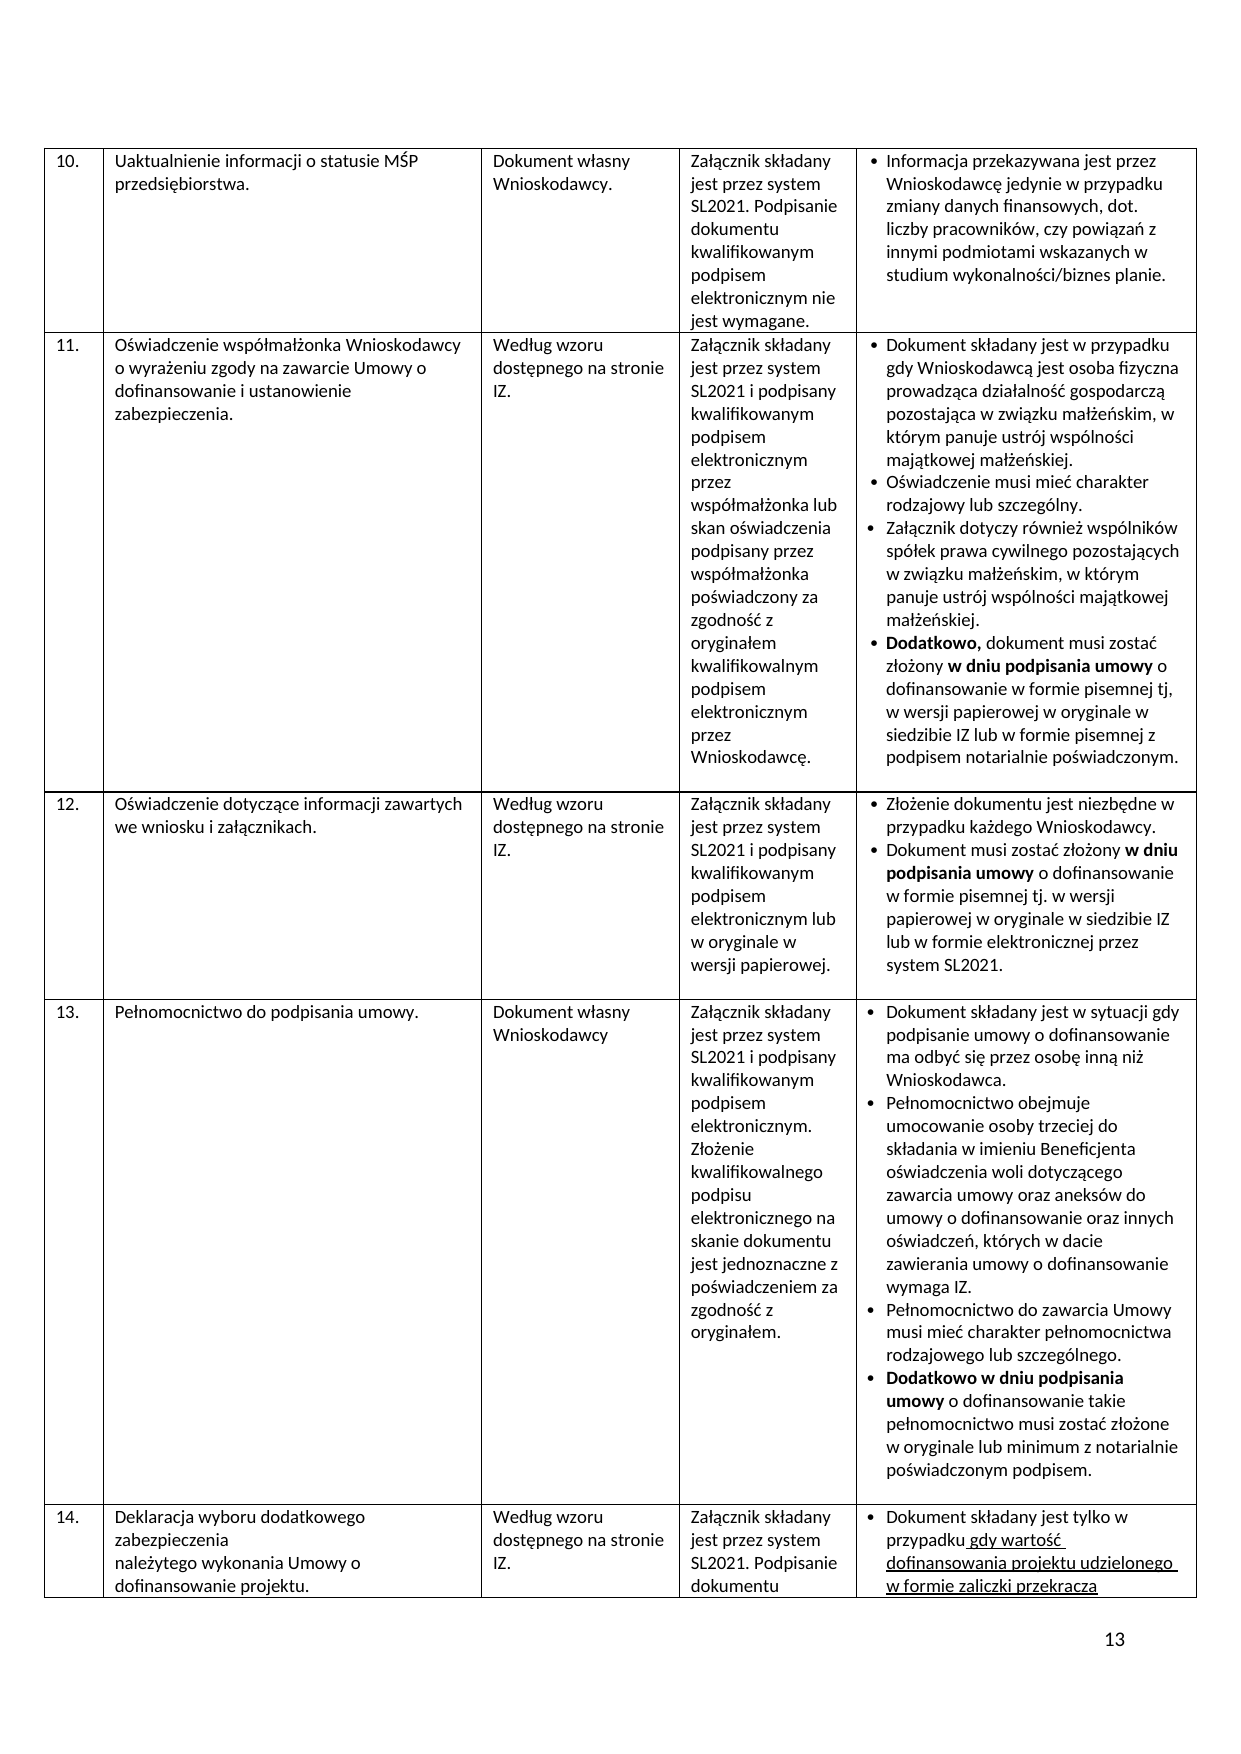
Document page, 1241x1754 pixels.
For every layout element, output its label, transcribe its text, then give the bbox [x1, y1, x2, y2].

table_cell Dokument własny Wnioskodawcy [482, 1000, 679, 1504]
table_cell 11. [45, 333, 103, 791]
table_cell Dokument składany jest w sytuacji gdy podpisanie umowy o dofinansowanie ma odbyć się przez osobę inną niż Wnioskodawca. Pełnomocnictwo obejmuje umocowanie osoby trzeciej do składania w imieniu Beneficjenta oświadczenia woli dotyczącego zawarcia umowy oraz aneksów do umowy o dofinansowanie oraz innych oświadczeń, których w dacie zawierania umowy o dofinansowanie wymaga IZ. Pełnomocnictwo do zawarcia Umowy musi mieć charakter pełnomocnictwa rodzajowego lub szczególnego. Dodatkowo w dniu podpisania umowy o dofinansowanie takie pełnomocnictwo musi zostać złożone w oryginale lub minimum z notarialnie poświadczonym podpisem. [857, 1000, 1196, 1504]
table_cell Dokument własny Wnioskodawcy. [482, 149, 679, 332]
table_cell 12. [45, 793, 103, 999]
table_cell Załącznik składany jest przez system SL2021. Podpisanie dokumentu kwalifikowanym podpisem elektronicznym nie jest wymagane. [680, 1505, 856, 1597]
table_cell 14. [45, 1505, 103, 1597]
table_cell Załącznik składany jest przez system SL2021 i podpisany kwalifikowanym podpisem elektronicznym lub w oryginale w wersji papierowej. [680, 793, 856, 999]
table_cell Załącznik składany jest przez system SL2021 i podpisany kwalifikowanym podpisem elektronicznym. Złożenie kwalifikowalnego podpisu elektronicznego na skanie dokumentu jest jednoznaczne z poświadczeniem za zgodność z oryginałem. [680, 1000, 856, 1504]
table_cell Pełnomocnictwo do podpisania umowy. [104, 1000, 481, 1504]
table_cell Oświadczenie dotyczące informacji zawartych we wniosku i załącznikach. [104, 793, 481, 999]
table_cell Załącznik składany jest przez system SL2021. Podpisanie dokumentu kwalifikowanym podpisem elektronicznym nie jest wymagane. [680, 149, 856, 332]
table_cell Złożenie dokumentu jest niezbędne w przypadku każdego Wnioskodawcy. Dokument musi zostać złożony w dniu podpisania umowy o dofinansowanie w formie pisemnej tj. w wersji papierowej w oryginale w siedzibie IZ lub w formie elektronicznej przez system SL2021. [857, 793, 1196, 999]
table_cell Uaktualnienie informacji o statusie MŚP przedsiębiorstwa. [104, 149, 481, 332]
table_cell Według wzoru dostępnego na stronie IZ. [482, 1505, 679, 1597]
table_cell Według wzoru dostępnego na stronie IZ. [482, 333, 679, 791]
table_cell 10. [45, 149, 103, 332]
table_cell Informacja przekazywana jest przez Wnioskodawcę jedynie w przypadku zmiany danych finansowych, dot. liczby pracowników, czy powiązań z innymi podmiotami wskazanych w studium wykonalności/biznes planie. [857, 149, 1196, 332]
table_cell Deklaracja wyboru dodatkowego zabezpieczenia należytego wykonania Umowy o dofinansowanie projektu. [104, 1505, 481, 1597]
table_cell Dokument składany jest tylko w przypadku gdy wartość dofinansowania projektu udzielonego w formie zaliczki przekracza 10 000 000 zł. [857, 1505, 1196, 1597]
table_cell 13. [45, 1000, 103, 1504]
table_cell Załącznik składany jest przez system SL2021 i podpisany kwalifikowanym podpisem elektronicznym przez współmałżonka lub skan oświadczenia podpisany przez współmałżonka poświadczony za zgodność z oryginałem kwalifikowalnym podpisem elektronicznym przez Wnioskodawcę. [680, 333, 856, 791]
table_cell Dokument składany jest w przypadku gdy Wnioskodawcą jest osoba fizyczna prowadząca działalność gospodarczą pozostająca w związku małżeńskim, w którym panuje ustrój wspólności majątkowej małżeńskiej. Oświadczenie musi mieć charakter rodzajowy lub szczególny. Załącznik dotyczy również wspólników spółek prawa cywilnego pozostających w związku małżeńskim, w którym panuje ustrój wspólności majątkowej małżeńskiej. Dodatkowo, dokument musi zostać złożony w dniu podpisania umowy o dofinansowanie w formie pisemnej tj, w wersji papierowej w oryginale w siedzibie IZ lub w formie pisemnej z podpisem notarialnie poświadczonym. [857, 333, 1196, 791]
table_cell Oświadczenie współmałżonka Wnioskodawcy o wyrażeniu zgody na zawarcie Umowy o dofinansowanie i ustanowienie zabezpieczenia. [104, 333, 481, 791]
table_cell Według wzoru dostępnego na stronie IZ. [482, 793, 679, 999]
